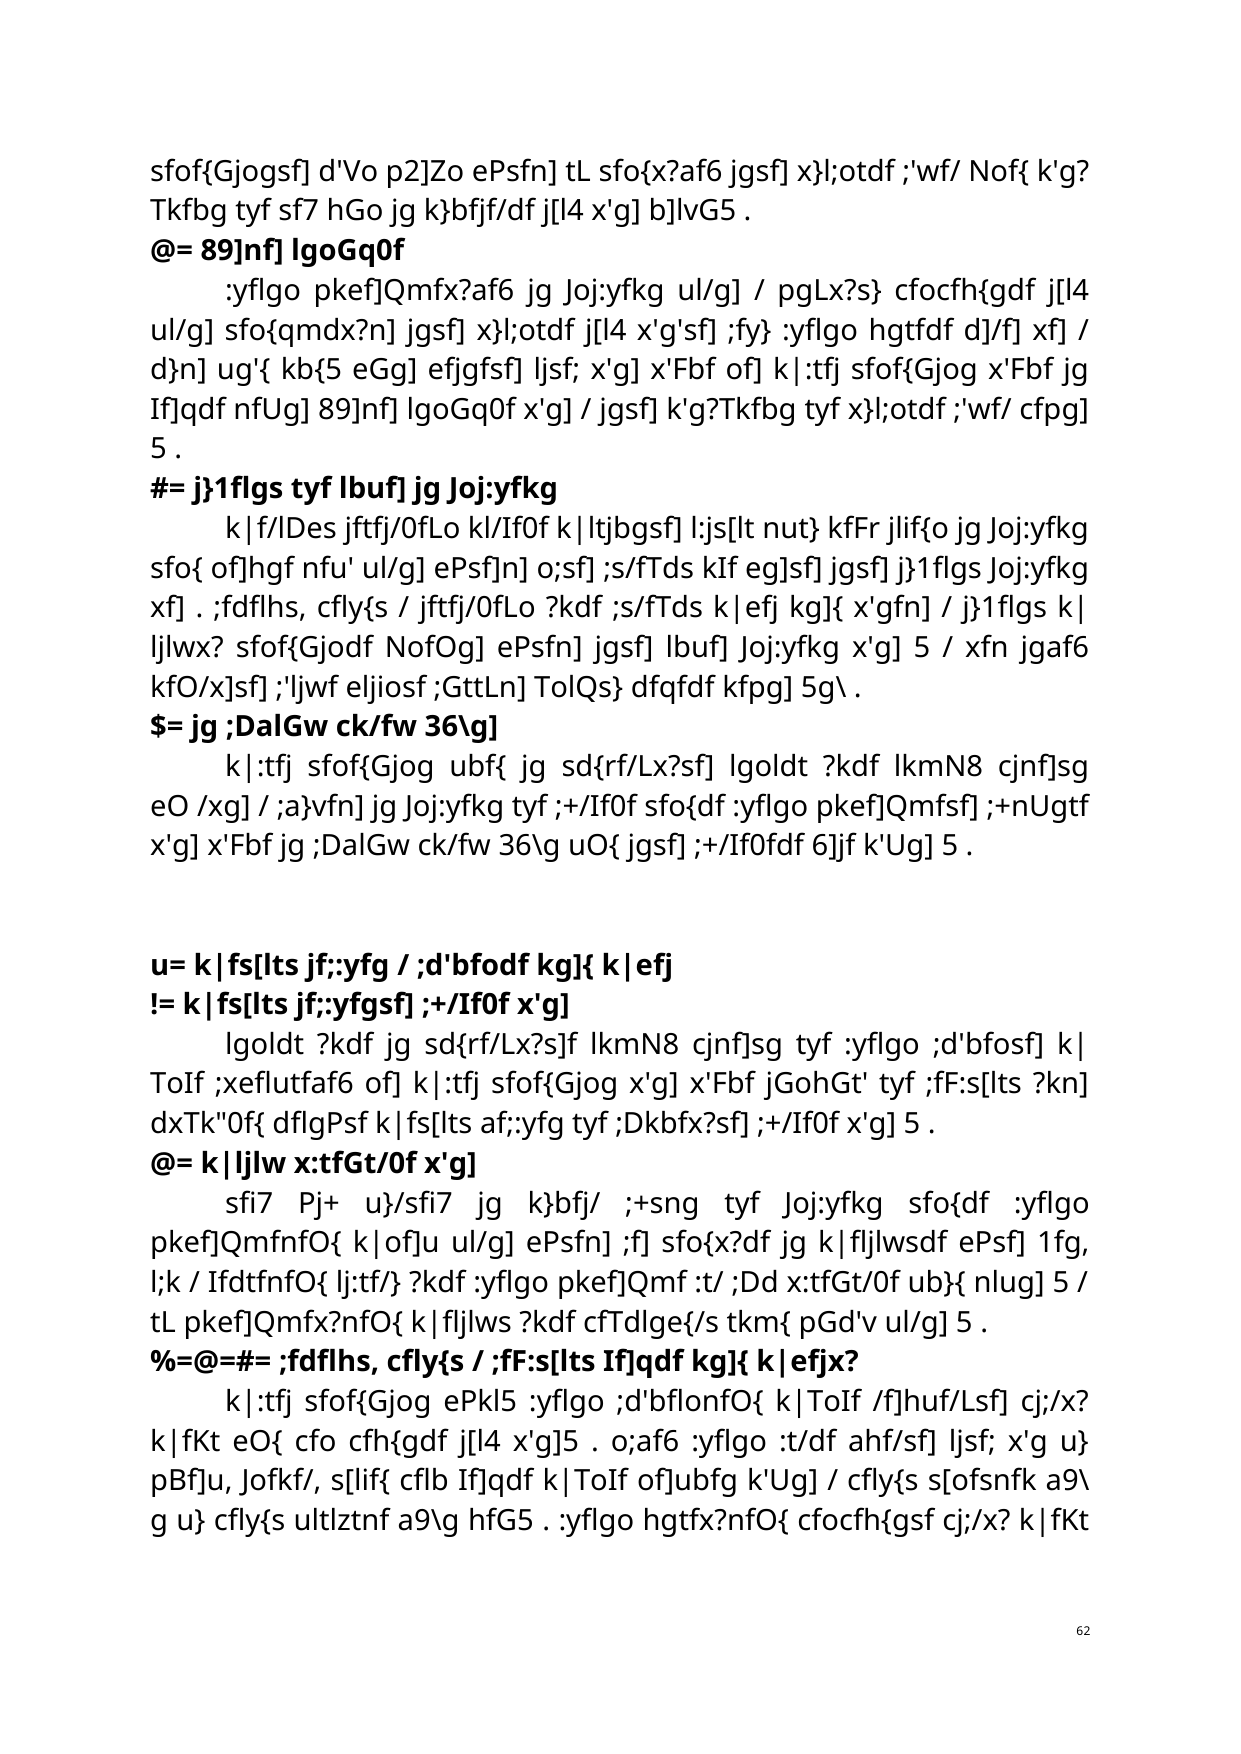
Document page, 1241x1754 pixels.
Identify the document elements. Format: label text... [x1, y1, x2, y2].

text k|f/lDes jftfj/0fLo kl/If0f k|ltjbgsf] l:js[lt nut} kfFr jlif{o jg Joj:yfkg sfo{ of]hgf nfu' ul/g] ePsf]n] o;sf] ;s/fTds kIf eg]sf] jgsf] j}1flgs Joj:yfkg xf] . ;fdflhs, cfly{s / jftfj/0fLo ?kdf ;s/fTds k|efj kg]{ x'gfn] / j}1flgs k|ljlwx? sfof{Gjodf NofOg] ePsfn] jgsf] lbuf] Joj:yfkg x'g] 5 / xfn jgaf6 kfO/x]sf] ;'ljwf eljiosf ;GttLn] TolQs} dfqfdf kfpg] 5g\ . [150, 507, 1090, 706]
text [150, 1380, 1090, 1539]
text != k|fs[lts jf;:yfgsf] ;+/If0f x'g] [150, 983, 1090, 1023]
text $= jg ;DalGw ck/fw 36\g] [150, 706, 1090, 745]
text k|:tfj sfof{Gjog ubf{ jg sd{rf/Lx?sf] lgoldt ?kdf lkmN8 cjnf]sg eO /xg] / ;a}vfn] jg Joj:yfkg tyf ;+/If0f sfo{df :yflgo pkef]Qmfsf] ;+nUgtf x'g] x'Fbf jg ;DalGw ck/fw 36\g uO{ jgsf] ;+/If0fdf 6]jf k'Ug] 5 . [150, 745, 1090, 864]
text @= k|ljlw x:tfGt/0f x'g] [150, 1142, 1090, 1182]
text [150, 150, 1090, 229]
text %=@=#= ;fdflhs, cfly{s / ;fF:s[lts If]qdf kg]{ k|efjx? [150, 1341, 1090, 1380]
text @= 89]nf] lgoGq0f [150, 229, 1090, 269]
text #= j}1flgs tyf lbuf] jg Joj:yfkg [150, 467, 1090, 507]
text :yflgo pkef]Qmfx?af6 jg Joj:yfkg ul/g] / pgLx?s} cfocfh{gdf j[l4 ul/g] sfo{qmdx?n] jgsf] x}l;otdf j[l4 x'g'sf] ;fy} :yflgo hgtfdf d]/f] xf] / d}n] ug'{ kb{5 eGg] efjgfsf] ljsf; x'g] x'Fbf of] k|:tfj sfof{Gjog x'Fbf jg If]qdf nfUg] 89]nf] lgoGq0f x'g] / jgsf] k'g?Tkfbg tyf x}l;otdf ;'wf/ cfpg] 5 . [150, 269, 1090, 467]
text u= k|fs[lts jf;:yfg / ;d'bfodf kg]{ k|efj [150, 864, 1090, 983]
text sfi7 Pj+ u}/sfi7 jg k}bfj/ ;+sng tyf Joj:yfkg sfo{df :yflgo pkef]QmfnfO{ k|of]u ul/g] ePsfn] ;f] sfo{x?df jg k|fljlwsdf ePsf] 1fg, l;k / IfdtfnfO{ lj:tf/} ?kdf :yflgo pkef]Qmf :t/ ;Dd x:tfGt/0f ub}{ nlug] 5 / tL pkef]Qmfx?nfO{ k|fljlws ?kdf cfTdlge{/s tkm{ pGd'v ul/g] 5 . [150, 1182, 1090, 1341]
text lgoldt ?kdf jg sd{rf/Lx?s]f lkmN8 cjnf]sg tyf :yflgo ;d'bfosf] k|ToIf ;xeflutfaf6 of] k|:tfj sfof{Gjog x'g] x'Fbf jGohGt' tyf ;fF:s[lts ?kn] dxTk"0f{ dflgPsf k|fs[lts af;:yfg tyf ;Dkbfx?sf] ;+/If0f x'g] 5 . [150, 1023, 1090, 1142]
